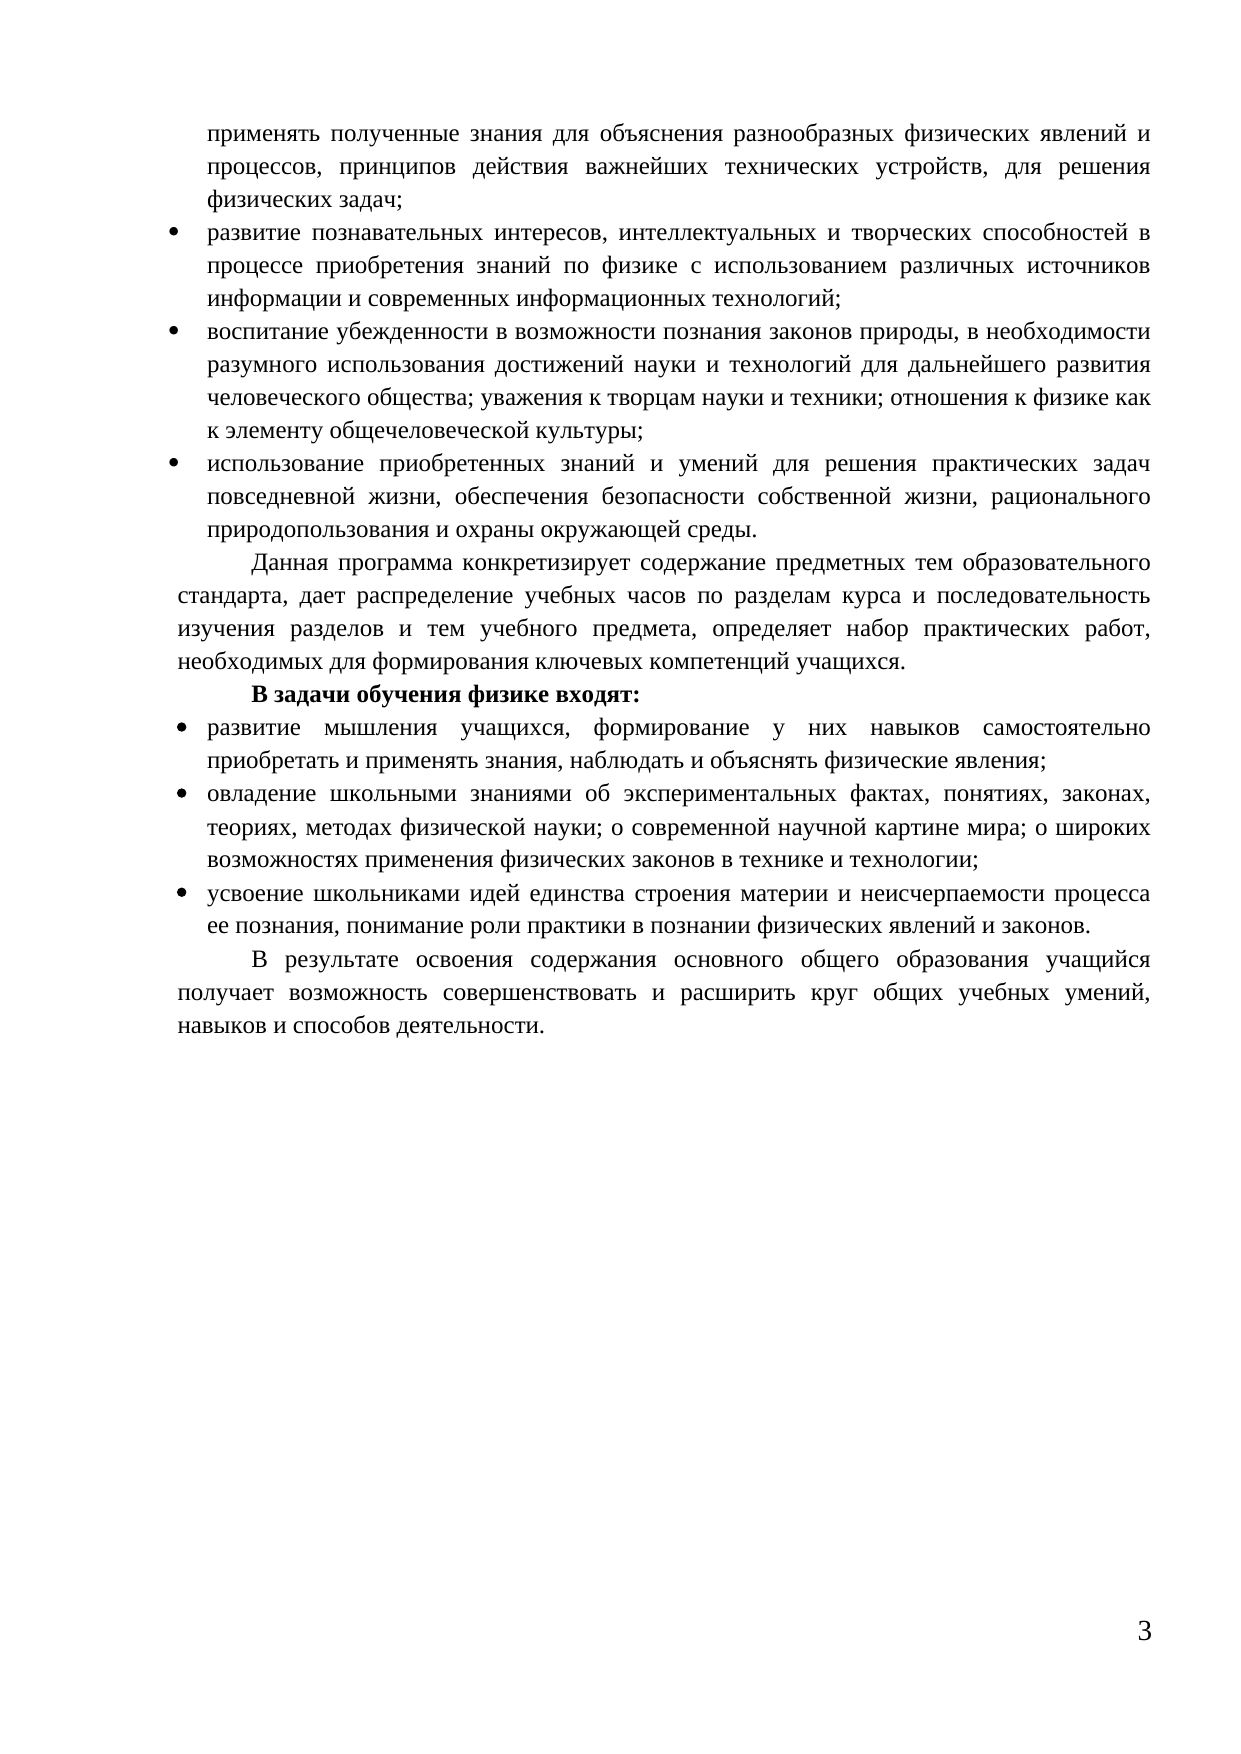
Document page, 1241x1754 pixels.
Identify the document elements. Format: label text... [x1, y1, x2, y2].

list развитие познавательных интересов, интеллектуальных и творческих способностей в процессе приобретения знаний по физике с использованием различных источников информации и современных информационных технологий; [169, 217, 1152, 312]
list воспитание убежденности в возможности познания законов природы, в необходимости разумного использования достижений науки и технологий для дальнейшего развития человеческого общества; уважения к творцам науки и техники; отношения к физике как к элементу общечеловеческой культуры; [169, 316, 1152, 444]
text В задачи обучения физике входят: [177, 679, 1152, 708]
list овладение школьными знаниями об экспериментальных фактах, понятиях, законах, теориях, методах физической науки; о современной научной картине мира; о широких возможностях применения физических законов в технике и технологии; [177, 778, 1152, 873]
text В результате освоения содержания основного общего образования учащийся получает возможность совершенствовать и расширить круг общих учебных умений, навыков и способов деятельности. [177, 944, 1152, 1038]
text Данная программа конкретизирует содержание предметных тем образовательного стандарта, дает распределение учебных часов по разделам курса и последовательность изучения разделов и тем учебного предмета, определяет набор практических работ, необходимых для формирования ключевых компетенций учащихся. [177, 547, 1152, 675]
list использование приобретенных знаний и умений для решения практических задач повседневной жизни, обеспечения безопасности собственной жизни, рационального природопользования и охраны окружающей среды. [169, 448, 1152, 543]
list усвоение школьниками идей единства строения материи и неисчерпаемости процесса ее познания, понимание роли практики в познании физических явлений и законов. [177, 878, 1152, 939]
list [169, 118, 1152, 213]
list развитие мышления учащихся, формирование у них навыков самостоятельно приобретать и применять знания, наблюдать и объяснять физические явления; [177, 712, 1152, 774]
